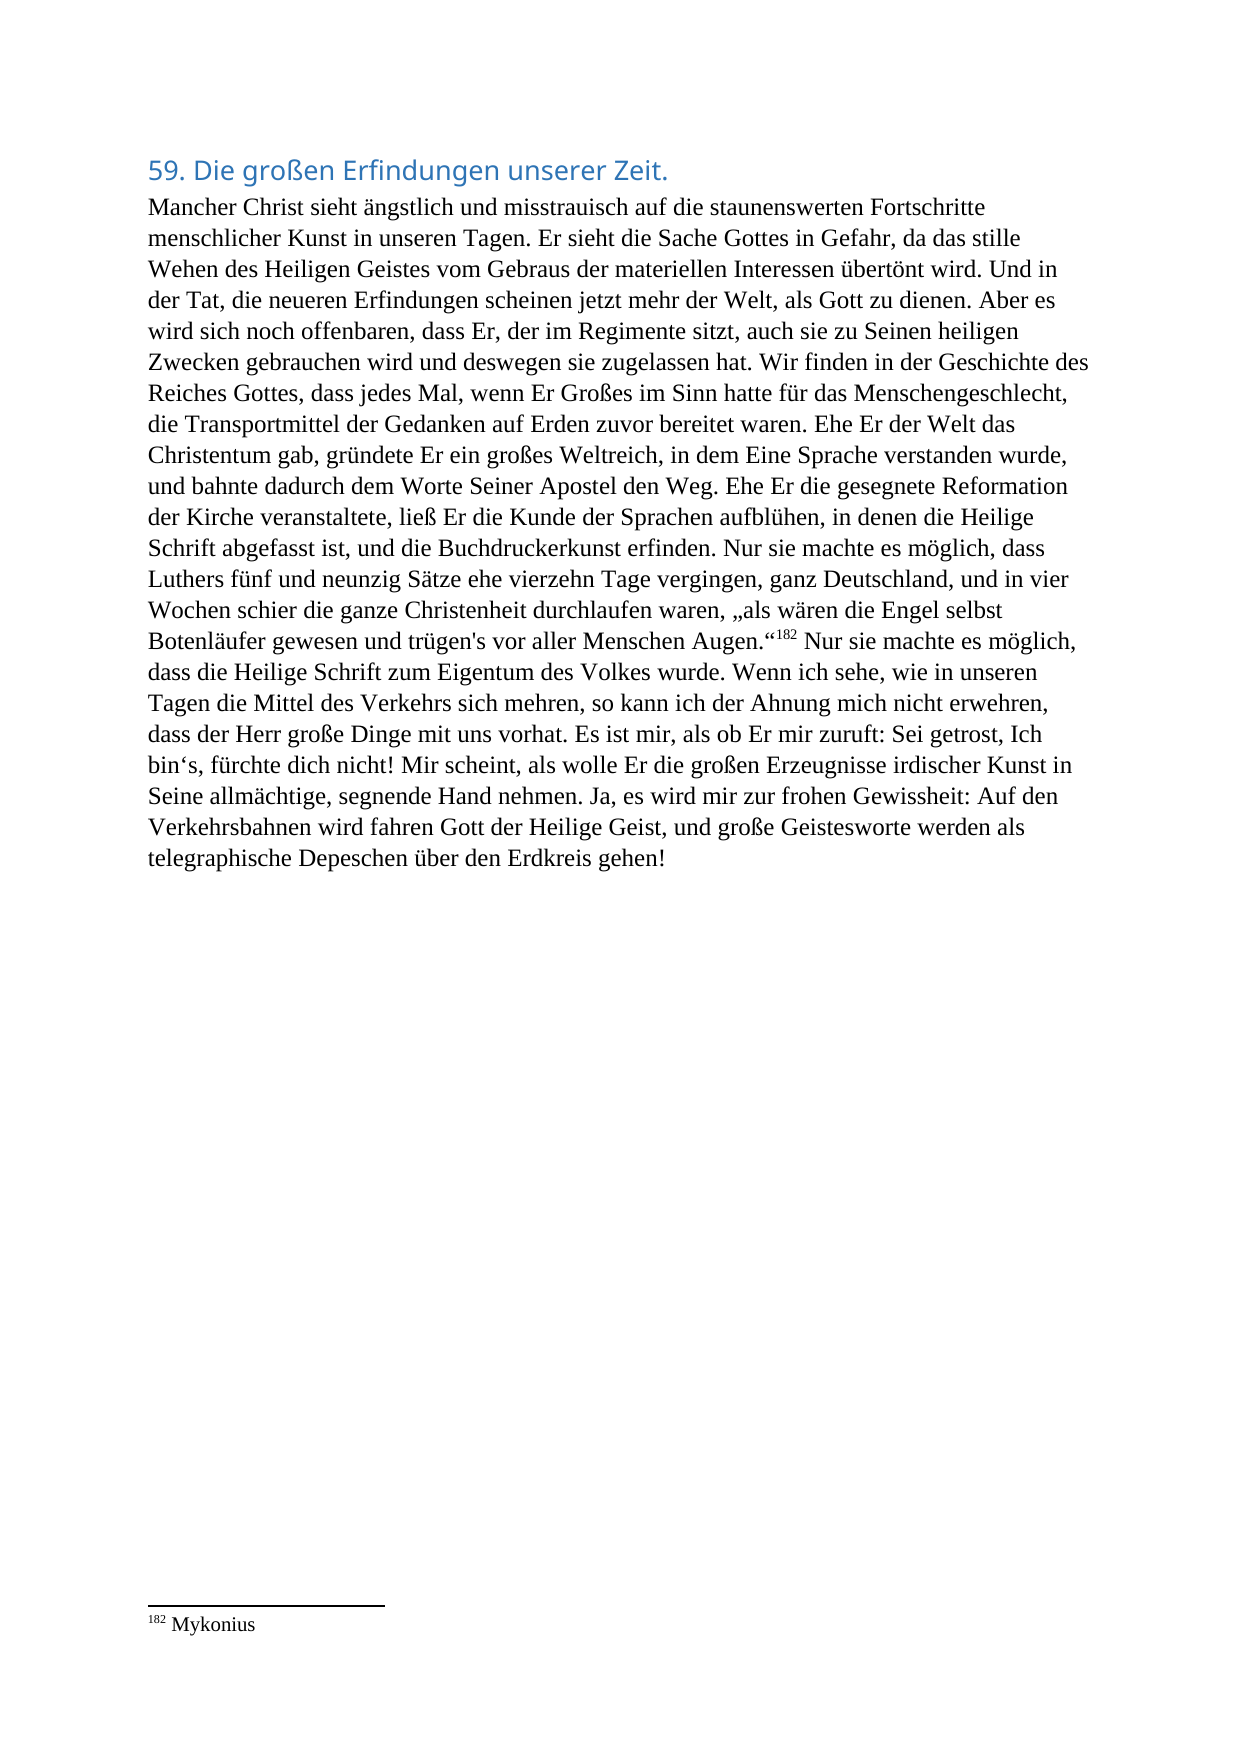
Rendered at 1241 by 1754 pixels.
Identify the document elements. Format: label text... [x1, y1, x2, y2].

text Mancher Christ sieht ängstlich und misstrauisch auf die staunenswerten Fortschritte menschlicher Kunst in unseren Tagen. Er sieht die Sache Gottes in Gefahr, da das stille Wehen des Heiligen Geistes vom Gebraus der materiellen Interessen übertönt wird. Und in der Tat, die neueren Erfindungen scheinen jetzt mehr der Welt, als Gott zu dienen. Aber es wird sich noch offenbaren, dass Er, der im Regimente sitzt, auch sie zu Seinen heiligen Zwecken gebrauchen wird und deswegen sie zugelassen hat. Wir finden in der Geschichte des Reiches Gottes, dass jedes Mal, wenn Er Großes im Sinn hatte für das Menschengeschlecht, die Transportmittel der Gedanken auf Erden zuvor bereitet waren. Ehe Er der Welt das Christentum gab, gründete Er ein großes Weltreich, in dem Eine Sprache verstanden wurde, und bahnte dadurch dem Worte Seiner Apostel den Weg. Ehe Er die gesegnete Reformation der Kirche veranstaltete, ließ Er die Kunde der Sprachen aufblühen, in denen die Heilige Schrift abgefasst ist, und die Buchdruckerkunst erfinden. Nur sie machte es möglich, dass Luthers fünf und neunzig Sätze ehe vierzehn Tage vergingen, ganz Deutschland, und in vier Wochen schier die ganze Christenheit durchlaufen waren, „als wären die Engel selbst Botenläufer gewesen und trügen's vor aller Menschen Augen.“ Nur sie machte es möglich, dass die Heilige Schrift zum Eigentum des Volkes wurde. Wenn ich sehe, wie in unseren Tagen die Mittel des Verkehrs sich mehren, so kann ich der Ahnung mich nicht erwehren, dass der Herr große Dinge mit uns vorhat. Es ist mir, als ob Er mir zuruft: Sei getrost, Ich bin‘s, fürchte dich nicht! Mir scheint, als wolle Er die großen Erzeugnisse irdischer Kunst in Seine allmächtige, segnende Hand nehmen. Ja, es wird mir zur frohen Gewissheit: Auf den Verkehrsbahnen wird fahren Gott der Heilige Geist, und große Geistesworte werden als telegraphische Depeschen über den Erdkreis gehen! [148, 192, 1093, 872]
subtitle 59. Die großen Erfindungen unserer Zeit. [148, 152, 1093, 189]
